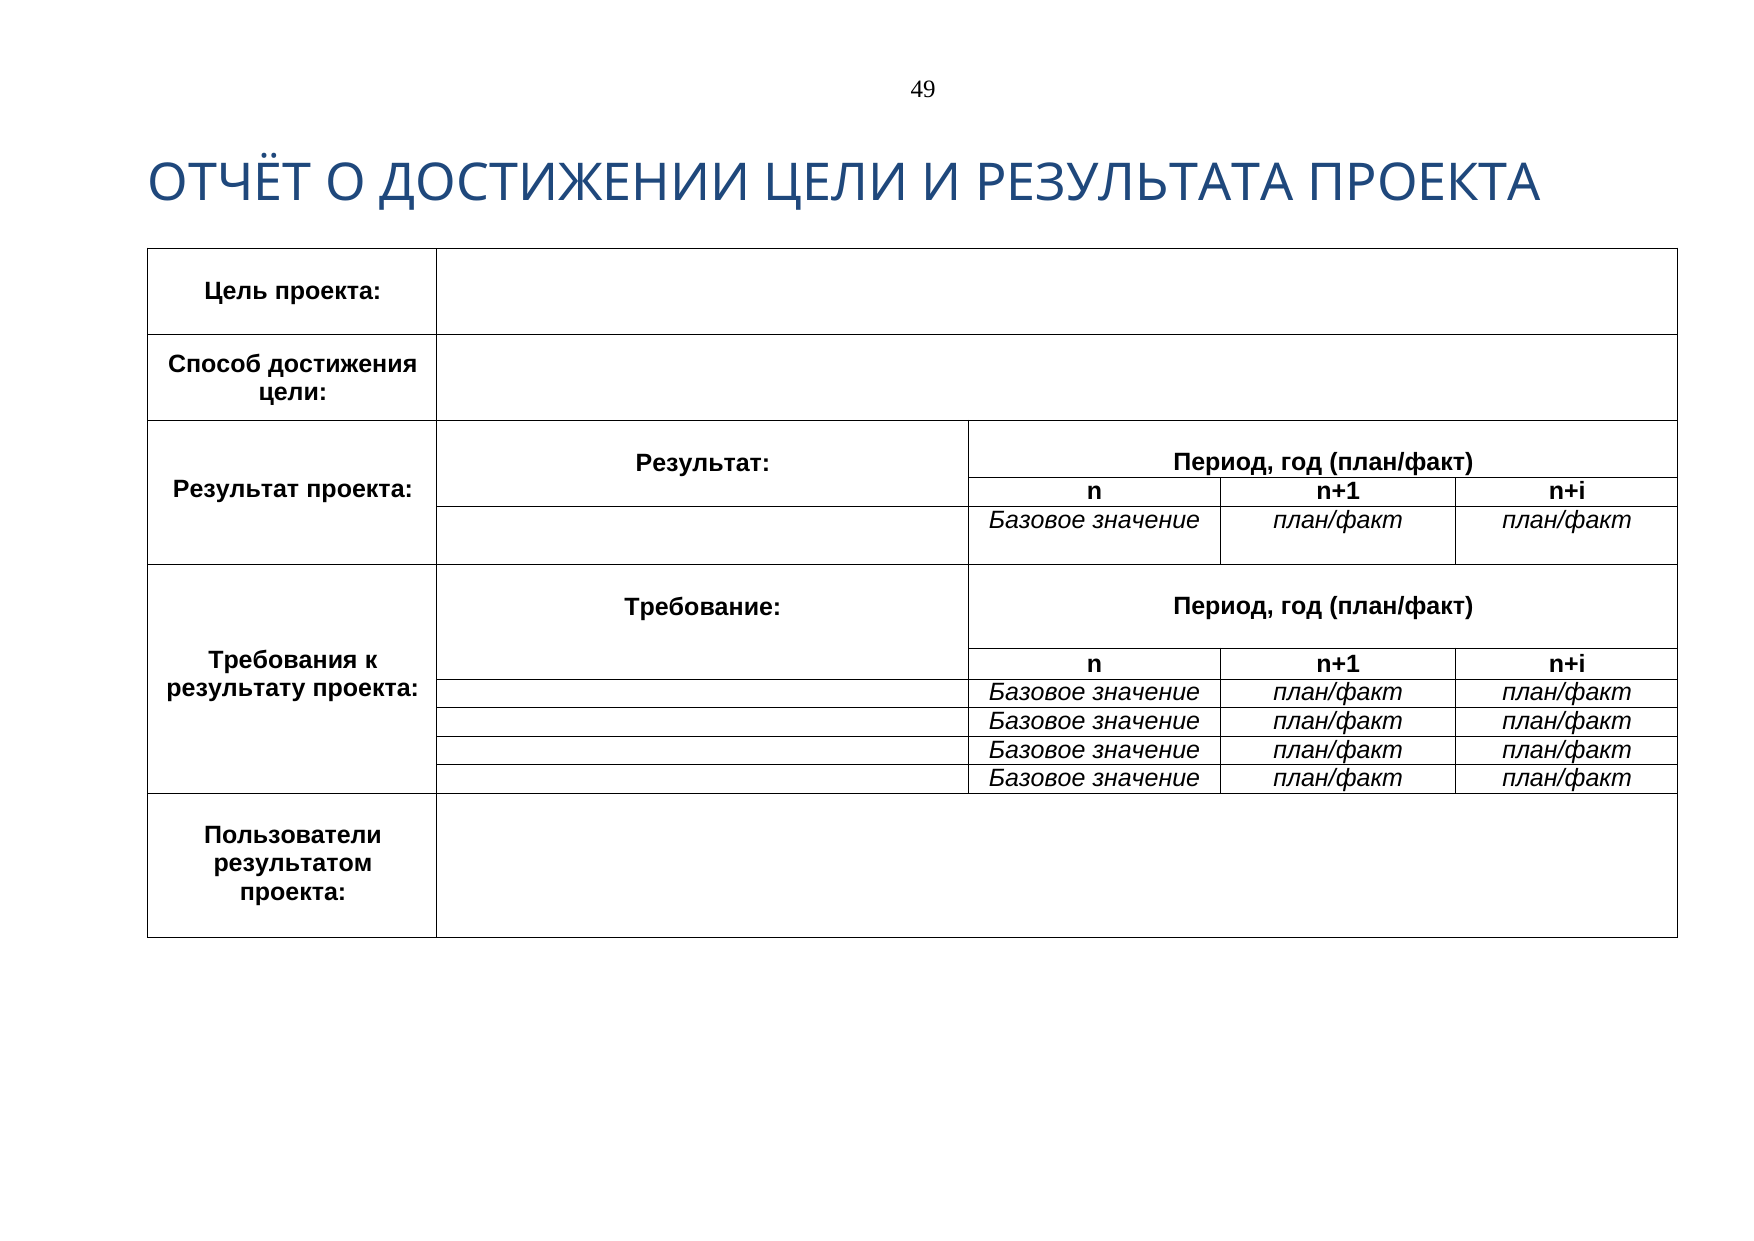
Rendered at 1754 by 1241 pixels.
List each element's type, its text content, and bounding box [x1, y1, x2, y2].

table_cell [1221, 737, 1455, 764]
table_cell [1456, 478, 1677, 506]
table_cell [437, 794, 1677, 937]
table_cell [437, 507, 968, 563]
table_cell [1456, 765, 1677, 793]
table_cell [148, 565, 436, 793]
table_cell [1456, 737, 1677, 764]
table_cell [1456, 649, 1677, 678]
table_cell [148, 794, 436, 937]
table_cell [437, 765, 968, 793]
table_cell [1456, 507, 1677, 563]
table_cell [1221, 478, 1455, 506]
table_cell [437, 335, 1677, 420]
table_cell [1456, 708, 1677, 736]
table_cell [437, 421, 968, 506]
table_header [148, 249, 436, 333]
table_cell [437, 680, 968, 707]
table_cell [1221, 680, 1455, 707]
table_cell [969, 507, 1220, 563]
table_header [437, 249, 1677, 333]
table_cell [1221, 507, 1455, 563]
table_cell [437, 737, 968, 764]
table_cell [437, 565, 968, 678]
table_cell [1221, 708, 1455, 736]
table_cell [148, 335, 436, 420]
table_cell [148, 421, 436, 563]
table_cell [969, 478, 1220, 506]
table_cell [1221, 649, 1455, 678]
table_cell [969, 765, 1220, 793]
text ОТЧЁТ О ДОСТИЖЕНИИ ЦЕЛИ И РЕЗУЛЬТАТА ПРОЕКТА [148, 144, 1727, 215]
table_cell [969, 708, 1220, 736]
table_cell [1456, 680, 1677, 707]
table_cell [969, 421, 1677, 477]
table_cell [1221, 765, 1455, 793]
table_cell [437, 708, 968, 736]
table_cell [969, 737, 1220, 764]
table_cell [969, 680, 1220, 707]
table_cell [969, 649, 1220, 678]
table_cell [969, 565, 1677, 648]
